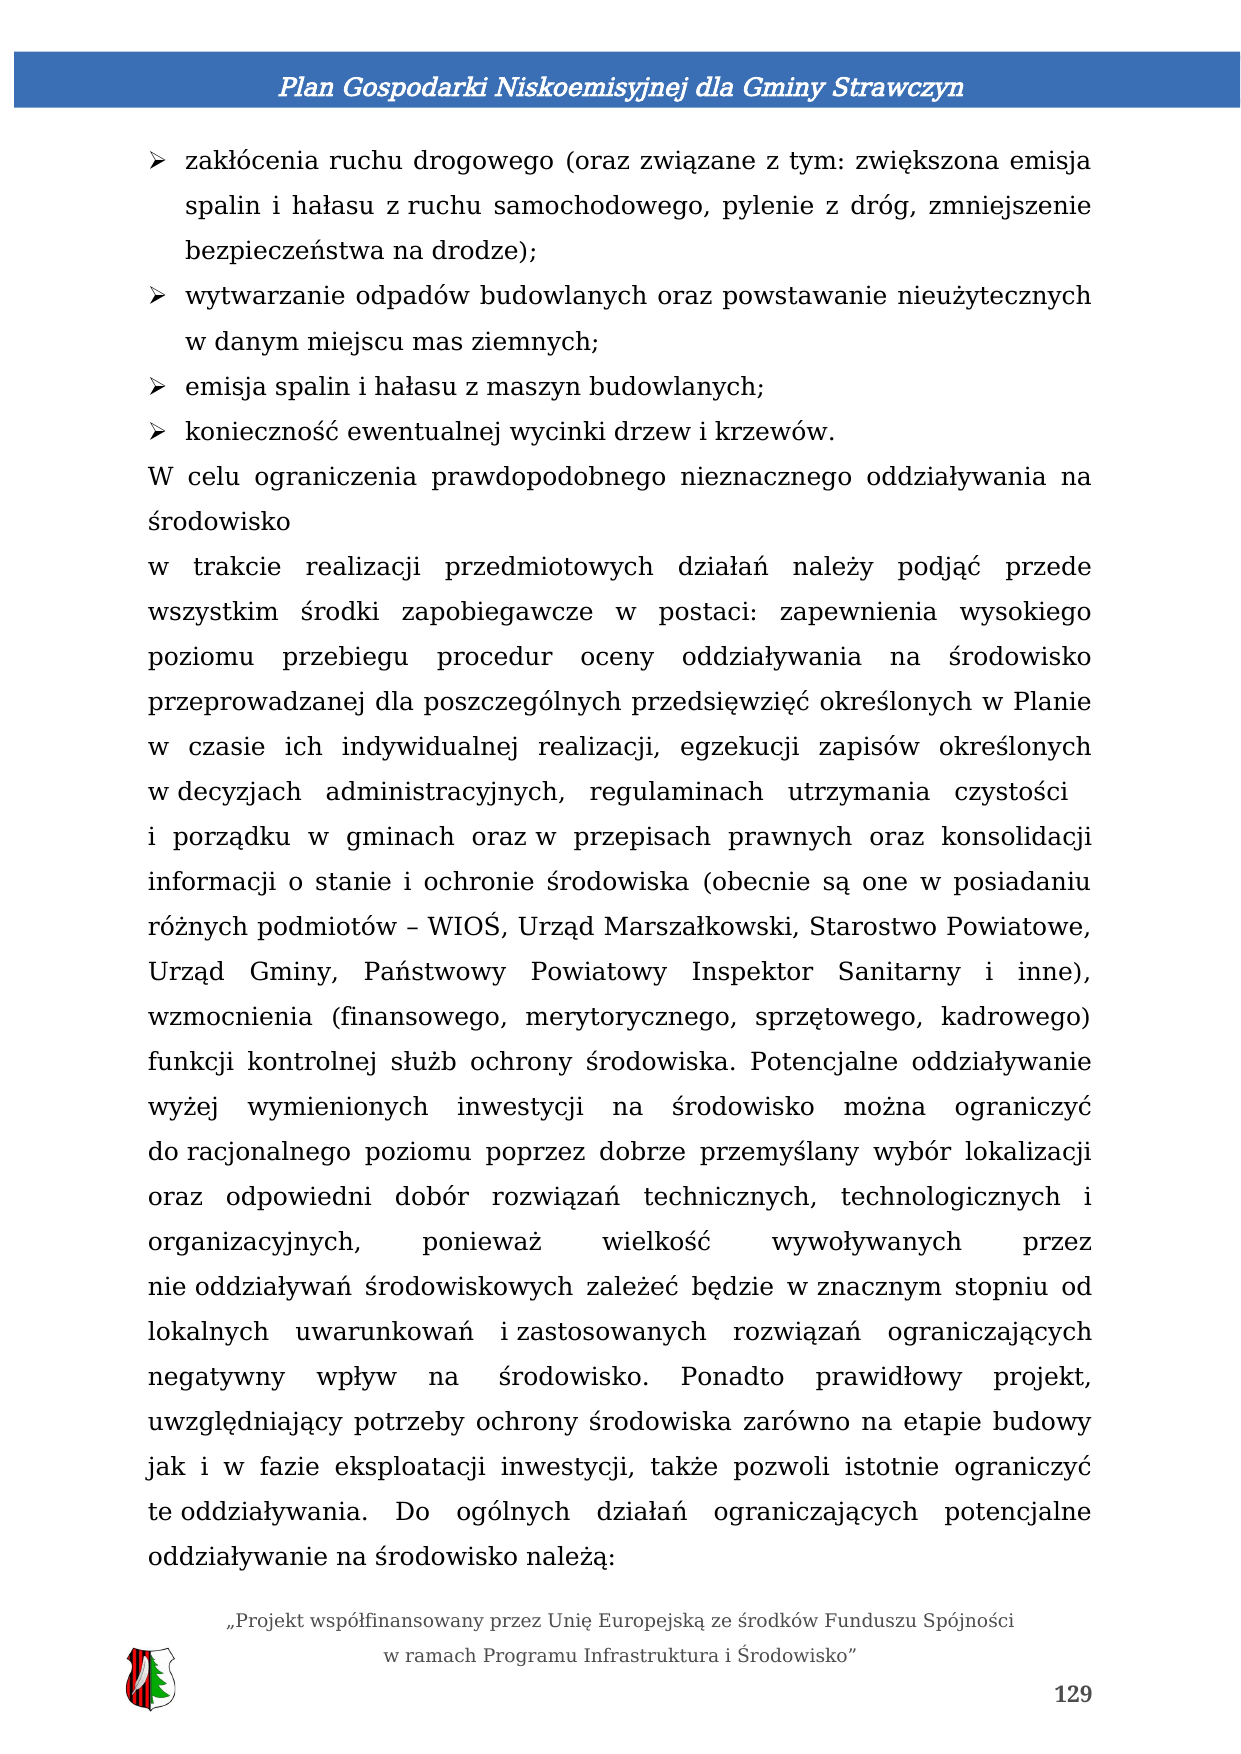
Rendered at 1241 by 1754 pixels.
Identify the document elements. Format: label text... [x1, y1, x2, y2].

list emisja spalin i hałasu z maszyn budowlanych; [148, 370, 1092, 400]
text W celu ograniczenia prawdopodobnego nieznacznego oddziaływania na środowisko w trakcie realizacji przedmiotowych działań należy podjąć przede wszystkim środki zapobiegawcze w postaci: zapewnienia wysokiego poziomu przebiegu procedur oceny oddziaływania na środowisko przeprowadzanej dla poszczególnych przedsięwzięć określonych w Planie w czasie ich indywidualnej realizacji, egzekucji zapisów określonych w decyzjach administracyjnych, regulaminach utrzymania czystości i porządku w gminach oraz w przepisach prawnych oraz konsolidacji informacji o stanie i ochronie środowiska (obecnie są one w posiadaniu różnych podmiotów – WIOŚ, Urząd Marszałkowski, Starostwo Powiatowe, Urząd Gminy, Państwowy Powiatowy Inspektor Sanitarny i inne), wzmocnienia (finansowego, merytorycznego, sprzętowego, kadrowego) funkcji kontrolnej służb ochrony środowiska. Potencjalne oddziaływanie wyżej wymienionych inwestycji na środowisko można ograniczyć do racjonalnego poziomu poprzez dobrze przemyślany wybór lokalizacji oraz odpowiedni dobór rozwiązań technicznych, technologicznych i organizacyjnych, ponieważ wielkość wywoływanych przez nie oddziaływań środowiskowych zależeć będzie w znacznym stopniu od lokalnych uwarunkowań i zastosowanych rozwiązań ograniczających negatywny wpływ na środowisko. Ponadto prawidłowy projekt, uwzględniający potrzeby ochrony środowiska zarówno na etapie budowy jak i w fazie eksploatacji inwestycji, także pozwoli istotnie ograniczyć te oddziaływania. Do ogólnych działań ograniczających potencjalne oddziaływanie na środowisko należą: [148, 461, 1092, 1571]
list konieczność ewentualnej wycinki drzew i krzewów. [148, 416, 1092, 446]
list zakłócenia ruchu drogowego (oraz związane z tym: zwiększona emisja spalin i hałasu z ruchu samochodowego, pylenie z dróg, zmniejszenie bezpieczeństwa na drodze); [148, 145, 1092, 265]
picture [125, 1647, 176, 1712]
list wytwarzanie odpadów budowlanych oraz powstawanie nieużytecznych w danym miejscu mas ziemnych; [148, 280, 1092, 355]
